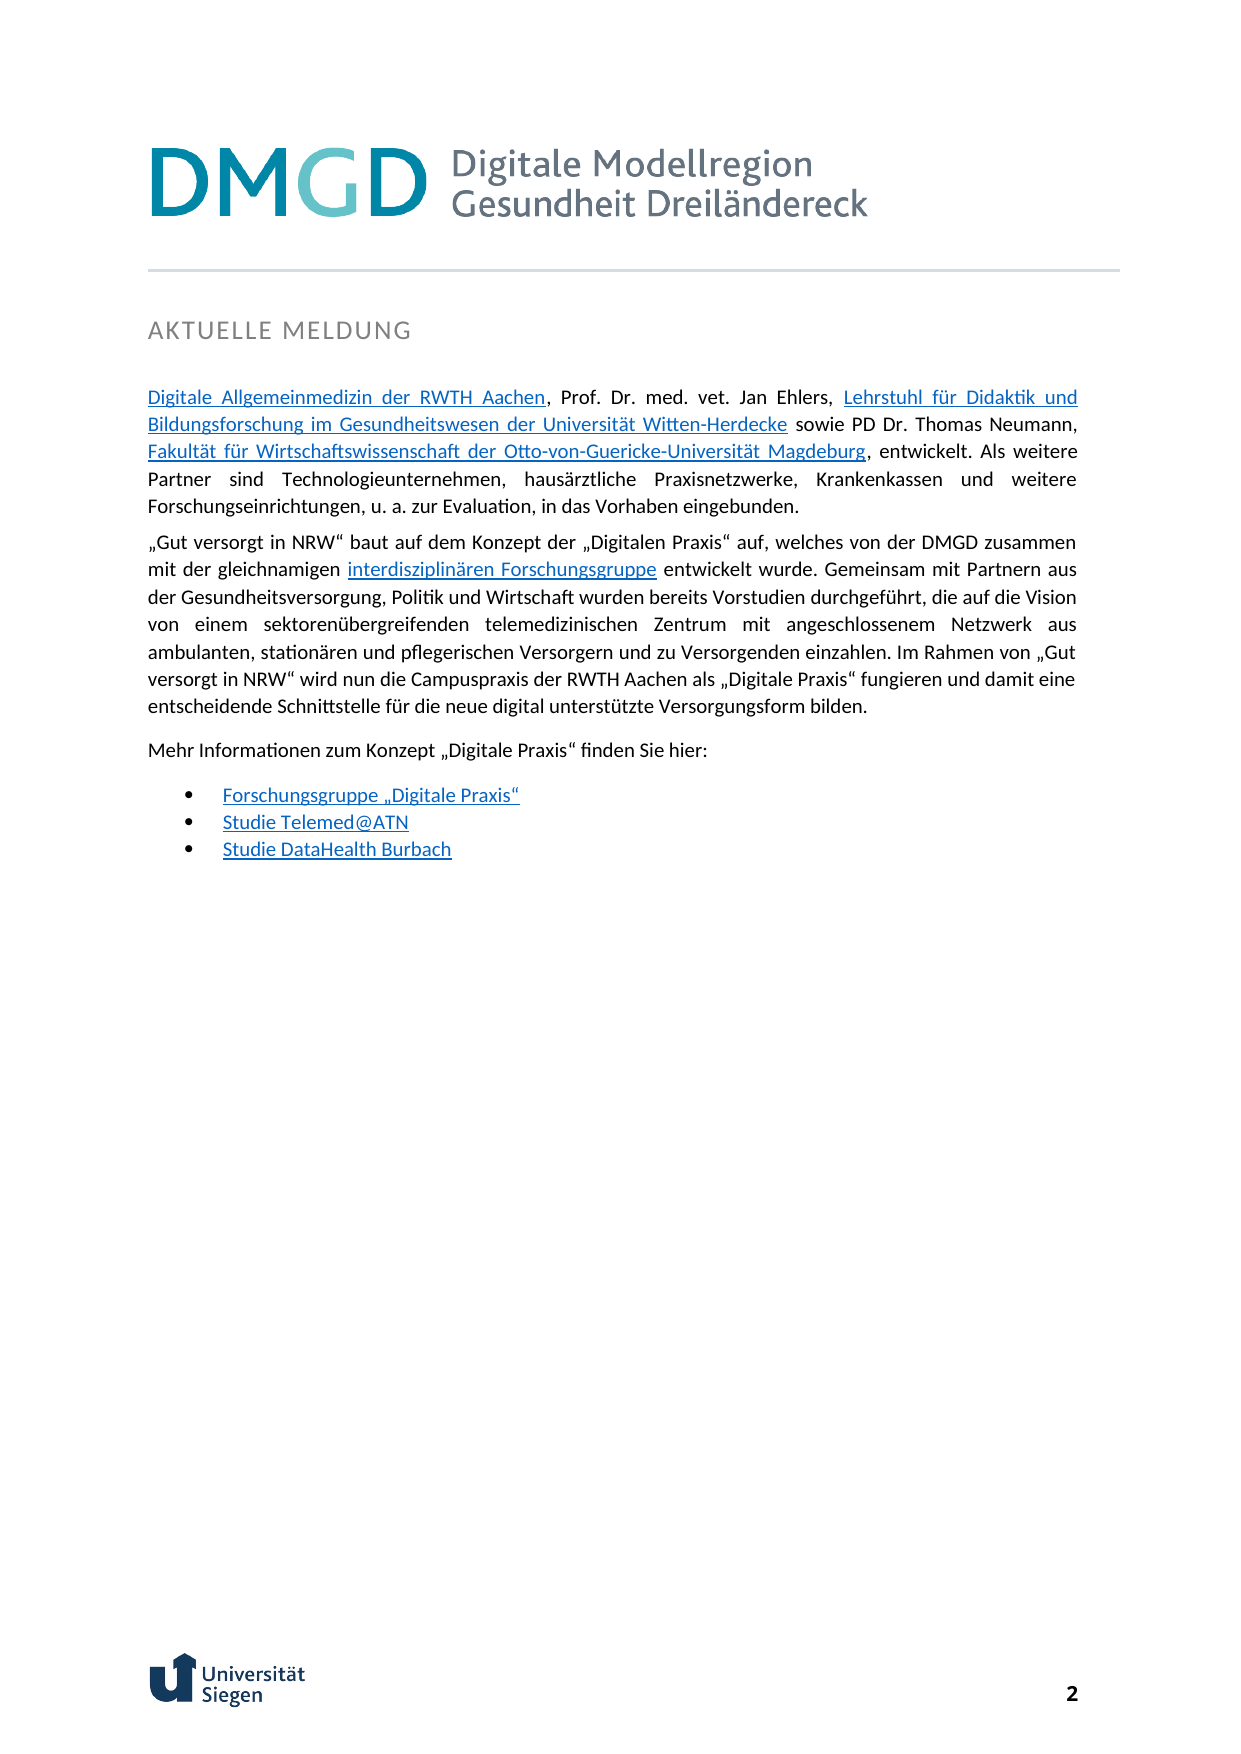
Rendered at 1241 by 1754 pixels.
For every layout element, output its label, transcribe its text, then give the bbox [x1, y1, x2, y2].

text Mehr Informationen zum Konzept „Digitale Praxis“ finden Sie hier: [148, 738, 1078, 763]
picture [134, 1631, 314, 1732]
list Studie Telemed@ATN [185, 809, 1078, 834]
list Forschungsgruppe „Digitale Praxis“ [185, 782, 1078, 807]
list Studie DataHealth Burbach [185, 837, 1078, 862]
picture [103, 93, 920, 261]
text „Gut versorgt in NRW“ baut auf dem Konzept der „Digitalen Praxis“ auf, welches von der DMGD zusammen mit der gleichnamigen interdisziplinären Forschungsgruppe entwickelt wurde. Gemeinsam mit Partnern aus der Gesundheitsversorgung, Politik und Wirtschaft wurden bereits Vorstudien durchgeführt, die auf die Vision von einem sektorenübergreifenden telemedizinischen Zentrum mit angeschlossenem Netzwerk aus ambulanten, stationären und pflegerischen Versorgern und zu Versorgenden einzahlen. Im Rahmen von „Gut versorgt in NRW“ wird nun die Campuspraxis der RWTH Aachen als „Digitale Praxis“ fungieren und damit eine entscheidende Schnittstelle für die neue digital unterstützte Versorgungsform bilden. [148, 529, 1078, 719]
